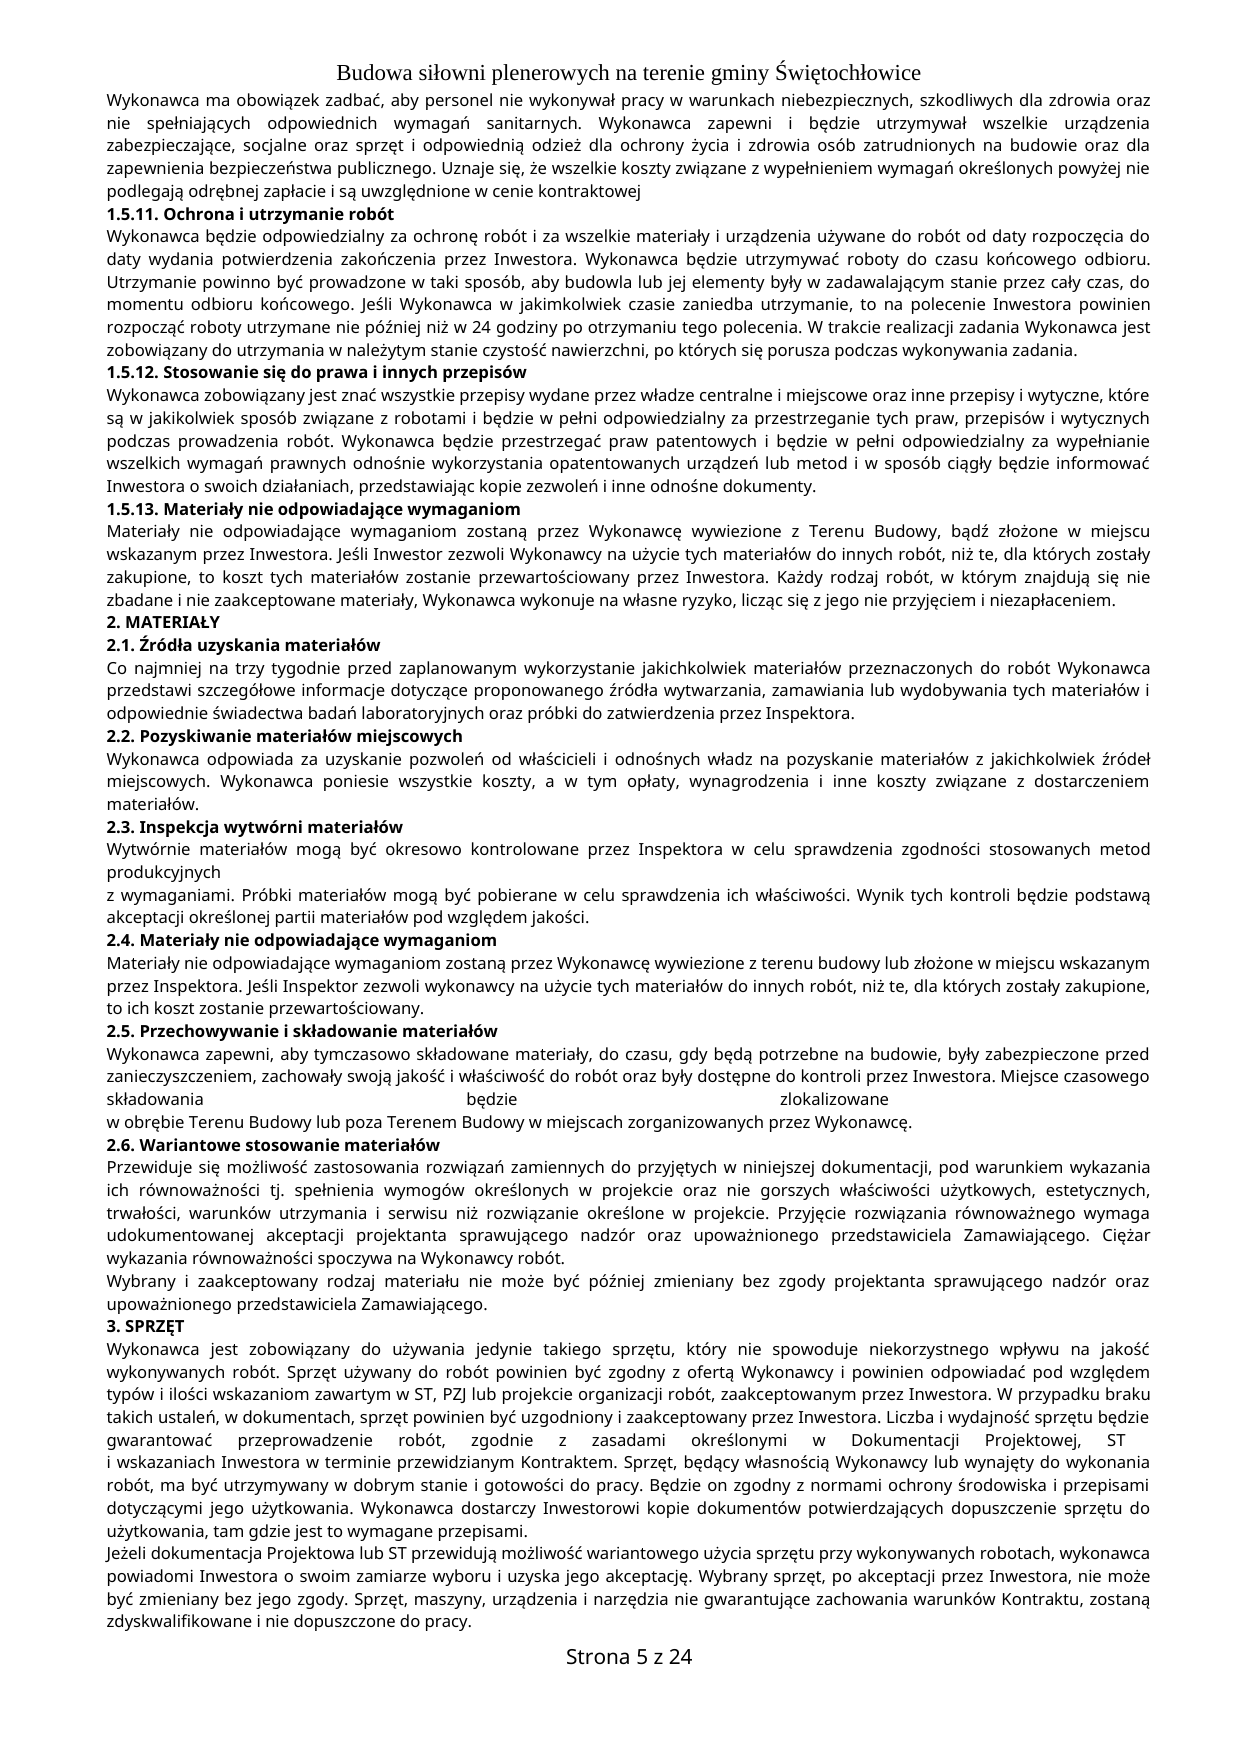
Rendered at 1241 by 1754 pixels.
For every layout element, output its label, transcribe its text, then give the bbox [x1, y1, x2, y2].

text Materiały nie odpowiadające wymaganiom zostaną przez Wykonawcę wywiezione z terenu budowy lub złożone w miejscu wskazanym przez Inspektora. Jeśli Inspektor zezwoli wykonawcy na użycie tych materiałów do innych robót, niż te, dla których zostały zakupione, to ich koszt zostanie przewartościowany. [106, 952, 1152, 1020]
text Wykonawca odpowiada za uzyskanie pozwoleń od właścicieli i odnośnych władz na pozyskanie materiałów z jakichkolwiek źródeł miejscowych. Wykonawca poniesie wszystkie koszty, a w tym opłaty, wynagrodzenia i inne koszty związane z dostarczeniem materiałów. [106, 747, 1152, 815]
text Wykonawca zapewni, aby tymczasowo składowane materiały, do czasu, gdy będą potrzebne na budowie, były zabezpieczone przed zanieczyszczeniem, zachowały swoją jakość i właściwość do robót oraz były dostępne do kontroli przez Inwestora. Miejsce czasowego składowania będzie zlokalizowane w obrębie Terenu Budowy lub poza Terenem Budowy w miejscach zorganizowanych przez Wykonawcę. [106, 1042, 1152, 1133]
text Wykonawca będzie odpowiedzialny za ochronę robót i za wszelkie materiały i urządzenia używane do robót od daty rozpoczęcia do daty wydania potwierdzenia zakończenia przez Inwestora. Wykonawca będzie utrzymywać roboty do czasu końcowego odbioru. Utrzymanie powinno być prowadzone w taki sposób, aby budowla lub jej elementy były w zadawalającym stanie przez cały czas, do momentu odbioru końcowego. Jeśli Wykonawca w jakimkolwiek czasie zaniedba utrzymanie, to na polecenie Inwestora powinien rozpocząć roboty utrzymane nie później niż w 24 godziny po otrzymaniu tego polecenia. W trakcie realizacji zadania Wykonawca jest zobowiązany do utrzymania w należytym stanie czystość nawierzchni, po których się porusza podczas wykonywania zadania. [106, 225, 1152, 361]
text Materiały nie odpowiadające wymaganiom zostaną przez Wykonawcę wywiezione z Terenu Budowy, bądź złożone w miejscu wskazanym przez Inwestora. Jeśli Inwestor zezwoli Wykonawcy na użycie tych materiałów do innych robót, niż te, dla których zostały zakupione, to koszt tych materiałów zostanie przewartościowany przez Inwestora. Każdy rodzaj robót, w którym znajdują się nie zbadane i nie zaakceptowane materiały, Wykonawca wykonuje na własne ryzyko, licząc się z jego nie przyjęciem i niezapłaceniem. [106, 520, 1152, 611]
subtitle 3. SPRZĘT [106, 1315, 1152, 1338]
text Przewiduje się możliwość zastosowania rozwiązań zamiennych do przyjętych w niniejszej dokumentacji, pod warunkiem wykazania ich równoważności tj. spełnienia wymogów określonych w projekcie oraz nie gorszych właściwości użytkowych, estetycznych, trwałości, warunków utrzymania i serwisu niż rozwiązanie określone w projekcie. Przyjęcie rozwiązania równoważnego wymaga udokumentowanej akceptacji projektanta sprawującego nadzór oraz upoważnionego przedstawiciela Zamawiającego. Ciężar wykazania równoważności spoczywa na Wykonawcy robót. [106, 1156, 1152, 1269]
text Wykonawca jest zobowiązany do używania jedynie takiego sprzętu, który nie spowoduje niekorzystnego wpływu na jakość wykonywanych robót. Sprzęt używany do robót powinien być zgodny z ofertą Wykonawcy i powinien odpowiadać pod względem typów i ilości wskazaniom zawartym w ST, PZJ lub projekcie organizacji robót, zaakceptowanym przez Inwestora. W przypadku braku takich ustaleń, w dokumentach, sprzęt powinien być uzgodniony i zaakceptowany przez Inwestora. Liczba i wydajność sprzętu będzie gwarantować przeprowadzenie robót, zgodnie z zasadami określonymi w Dokumentacji Projektowej, ST i wskazaniach Inwestora w terminie przewidzianym Kontraktem. Sprzęt, będący własnością Wykonawcy lub wynajęty do wykonania robót, ma być utrzymywany w dobrym stanie i gotowości do pracy. Będzie on zgodny z normami ochrony środowiska i przepisami dotyczącymi jego użytkowania. Wykonawca dostarczy Inwestorowi kopie dokumentów potwierdzających dopuszczenie sprzętu do użytkowania, tam gdzie jest to wymagane przepisami. [106, 1338, 1152, 1542]
text Wybrany i zaakceptowany rodzaj materiału nie może być później zmieniany bez zgody projektanta sprawującego nadzór oraz upoważnionego przedstawiciela Zamawiającego. [106, 1269, 1152, 1315]
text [106, 89, 1152, 202]
subtitle 2. MATERIAŁY [106, 611, 1152, 634]
text Co najmniej na trzy tygodnie przed zaplanowanym wykorzystanie jakichkolwiek materiałów przeznaczonych do robót Wykonawca przedstawi szczegółowe informacje dotyczące proponowanego źródła wytwarzania, zamawiania lub wydobywania tych materiałów i odpowiednie świadectwa badań laboratoryjnych oraz próbki do zatwierdzenia przez Inspektora. [106, 656, 1152, 724]
subtitle 1.5.12. Stosowanie się do prawa i innych przepisów [106, 361, 1152, 384]
subtitle 2.6. Wariantowe stosowanie materiałów [106, 1133, 1152, 1156]
subtitle 2.4. Materiały nie odpowiadające wymaganiom [106, 929, 1152, 952]
subtitle 1.5.13. Materiały nie odpowiadające wymaganiom [106, 497, 1152, 520]
subtitle 1.5.11. Ochrona i utrzymanie robót [106, 202, 1152, 225]
text Wytwórnie materiałów mogą być okresowo kontrolowane przez Inspektora w celu sprawdzenia zgodności stosowanych metod produkcyjnych z wymaganiami. Próbki materiałów mogą być pobierane w celu sprawdzenia ich właściwości. Wynik tych kontroli będzie podstawą akceptacji określonej partii materiałów pod względem jakości. [106, 838, 1152, 929]
subtitle 2.2. Pozyskiwanie materiałów miejscowych [106, 724, 1152, 747]
subtitle 2.3. Inspekcja wytwórni materiałów [106, 815, 1152, 838]
text Jeżeli dokumentacja Projektowa lub ST przewidują możliwość wariantowego użycia sprzętu przy wykonywanych robotach, wykonawca powiadomi Inwestora o swoim zamiarze wyboru i uzyska jego akceptację. Wybrany sprzęt, po akceptacji przez Inwestora, nie może być zmieniany bez jego zgody. Sprzęt, maszyny, urządzenia i narzędzia nie gwarantujące zachowania warunków Kontraktu, zostaną zdyskwalifikowane i nie dopuszczone do pracy. [106, 1542, 1152, 1633]
subtitle 2.1. Źródła uzyskania materiałów [106, 634, 1152, 656]
text Wykonawca zobowiązany jest znać wszystkie przepisy wydane przez władze centralne i miejscowe oraz inne przepisy i wytyczne, które są w jakikolwiek sposób związane z robotami i będzie w pełni odpowiedzialny za przestrzeganie tych praw, przepisów i wytycznych podczas prowadzenia robót. Wykonawca będzie przestrzegać praw patentowych i będzie w pełni odpowiedzialny za wypełnianie wszelkich wymagań prawnych odnośnie wykorzystania opatentowanych urządzeń lub metod i w sposób ciągły będzie informować Inwestora o swoich działaniach, przedstawiając kopie zezwoleń i inne odnośne dokumenty. [106, 384, 1152, 497]
subtitle 2.5. Przechowywanie i składowanie materiałów [106, 1020, 1152, 1042]
